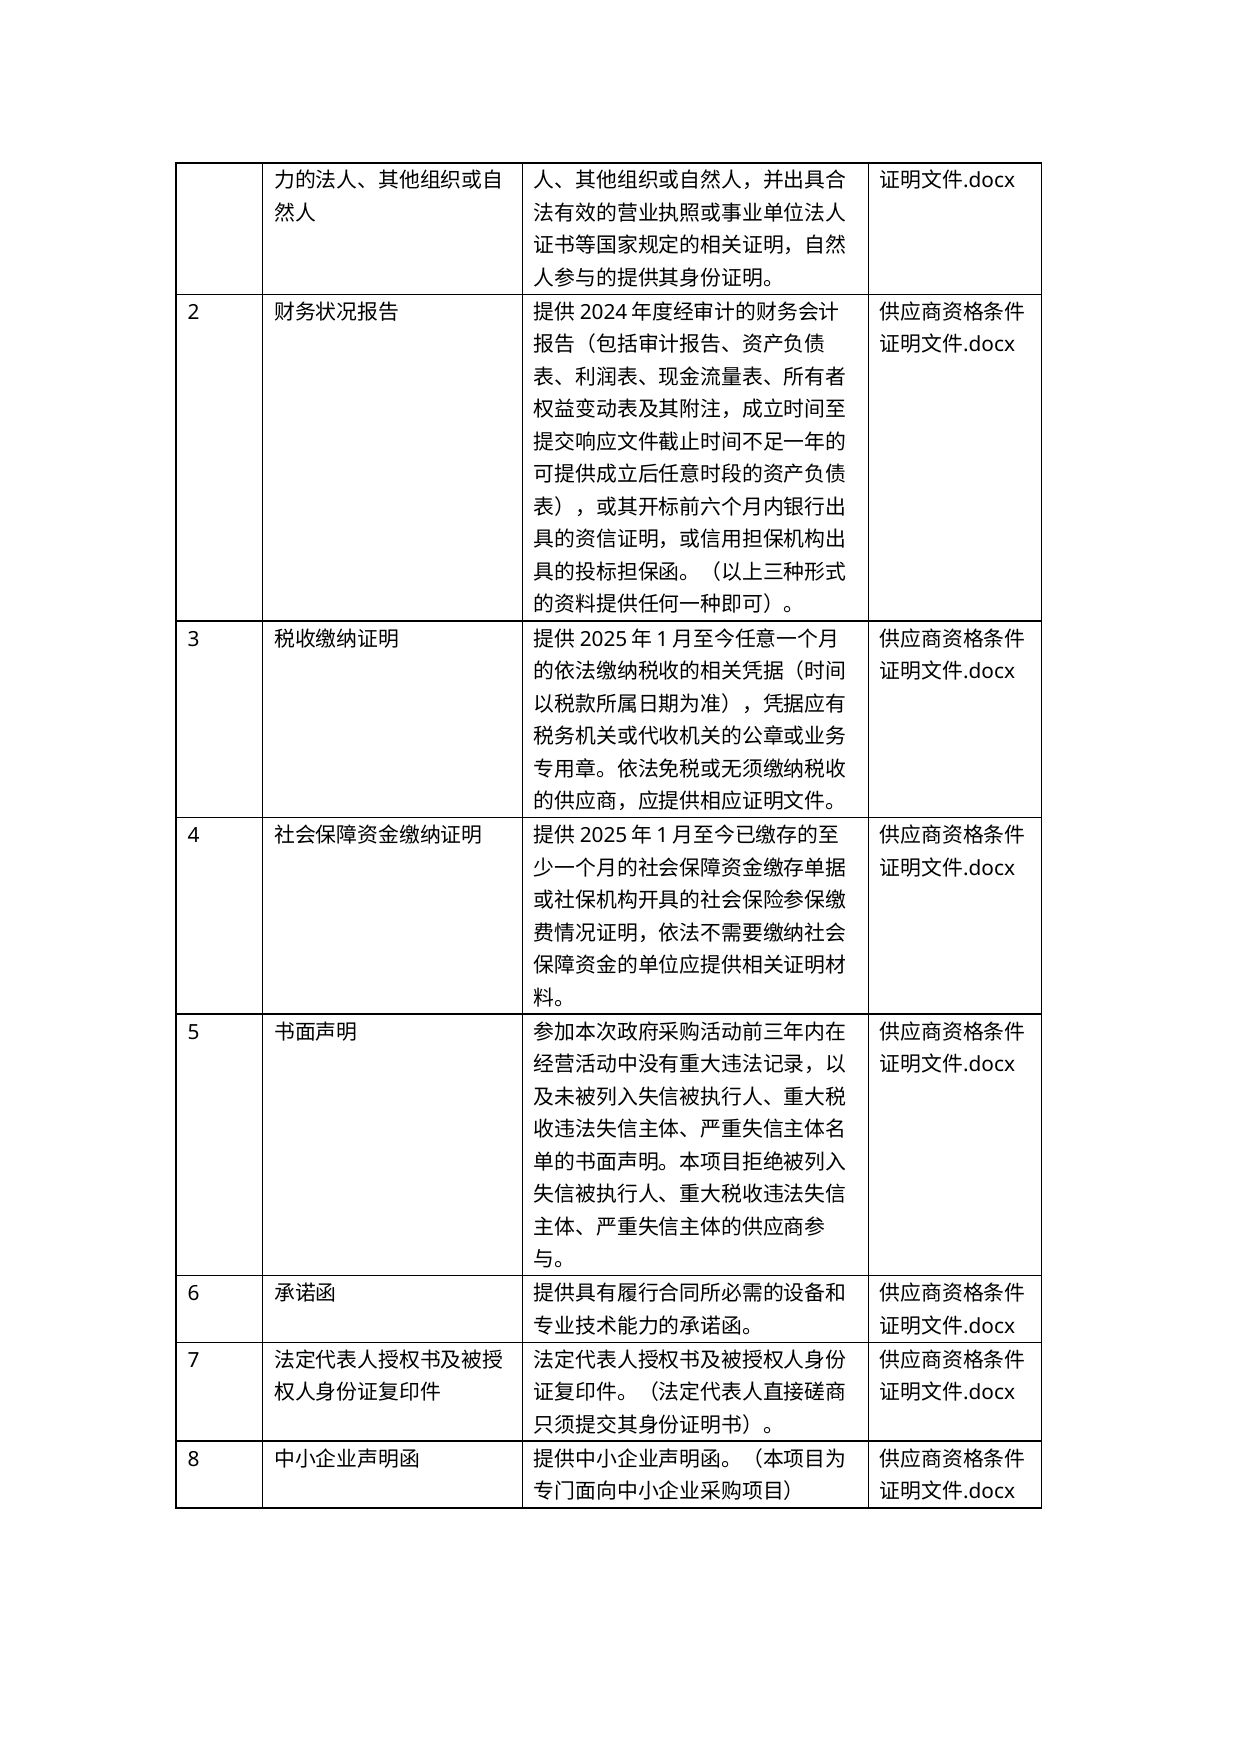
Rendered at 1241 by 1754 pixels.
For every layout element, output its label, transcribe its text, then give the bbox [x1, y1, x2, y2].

table_cell 6 [177, 1276, 262, 1341]
table_cell 4 [177, 818, 262, 1013]
table_cell 供应商资格条件证明文件.docx [869, 1276, 1041, 1341]
table_cell 供应商资格条件证明文件.docx [869, 818, 1041, 1013]
table_cell 税收缴纳证明 [263, 622, 522, 817]
table_cell 承诺函 [263, 1276, 522, 1341]
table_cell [523, 164, 868, 293]
table_cell 7 [177, 1343, 262, 1440]
table_cell 供应商资格条件证明文件.docx [869, 622, 1041, 817]
table_cell 书面声明 [263, 1015, 522, 1275]
table_cell 法定代表人授权书及被授权人身份证复印件 [263, 1343, 522, 1440]
table_cell 供应商资格条件证明文件.docx [869, 1343, 1041, 1440]
table_cell 财务状况报告 [263, 295, 522, 620]
table_cell 中小企业声明函 [263, 1442, 522, 1507]
table_cell 供应商资格条件证明文件.docx [869, 1015, 1041, 1275]
table_cell 提供中小企业声明函。（本项目为专门面向中小企业采购项目） [523, 1442, 868, 1507]
table_cell 3 [177, 622, 262, 817]
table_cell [263, 164, 522, 293]
table_cell 社会保障资金缴纳证明 [263, 818, 522, 1013]
table_cell 提供具有履行合同所必需的设备和专业技术能力的承诺函。 [523, 1276, 868, 1341]
table_cell 提供2024年度经审计的财务会计报告（包括审计报告、资产负债表、利润表、现金流量表、所有者权益变动表及其附注，成立时间至提交响应文件截止时间不足一年的可提供成立后任意时段的资产负债表），或其开标前六个月内银行出具的资信证明，或信用担保机构出具的投标担保函。（以上三种形式的资料提供任何一种即可）。 [523, 295, 868, 620]
table_cell 参加本次政府采购活动前三年内在经营活动中没有重大违法记录，以及未被列入失信被执行人、重大税收违法失信主体、严重失信主体名单的书面声明。本项目拒绝被列入失信被执行人、重大税收违法失信主体、严重失信主体的供应商参与。 [523, 1015, 868, 1275]
table_cell 提供2025年1月至今已缴存的至少一个月的社会保障资金缴存单据或社保机构开具的社会保险参保缴费情况证明，依法不需要缴纳社会保障资金的单位应提供相关证明材料。 [523, 818, 868, 1013]
table_cell 5 [177, 1015, 262, 1275]
table_cell 2 [177, 295, 262, 620]
table_cell 1 [177, 164, 262, 293]
table_cell 8 [177, 1442, 262, 1507]
table_cell 供应商资格条件证明文件.docx [869, 295, 1041, 620]
table_cell 法定代表人授权书及被授权人身份证复印件。（法定代表人直接磋商只须提交其身份证明书）。 [523, 1343, 868, 1440]
table_cell 供应商资格条件证明文件.docx [869, 1442, 1041, 1507]
table_cell 供应商资格条件证明文件.docx [869, 164, 1041, 293]
table_cell 提供2025年1月至今任意一个月的依法缴纳税收的相关凭据（时间以税款所属日期为准），凭据应有税务机关或代收机关的公章或业务专用章。依法免税或无须缴纳税收的供应商，应提供相应证明文件。 [523, 622, 868, 817]
